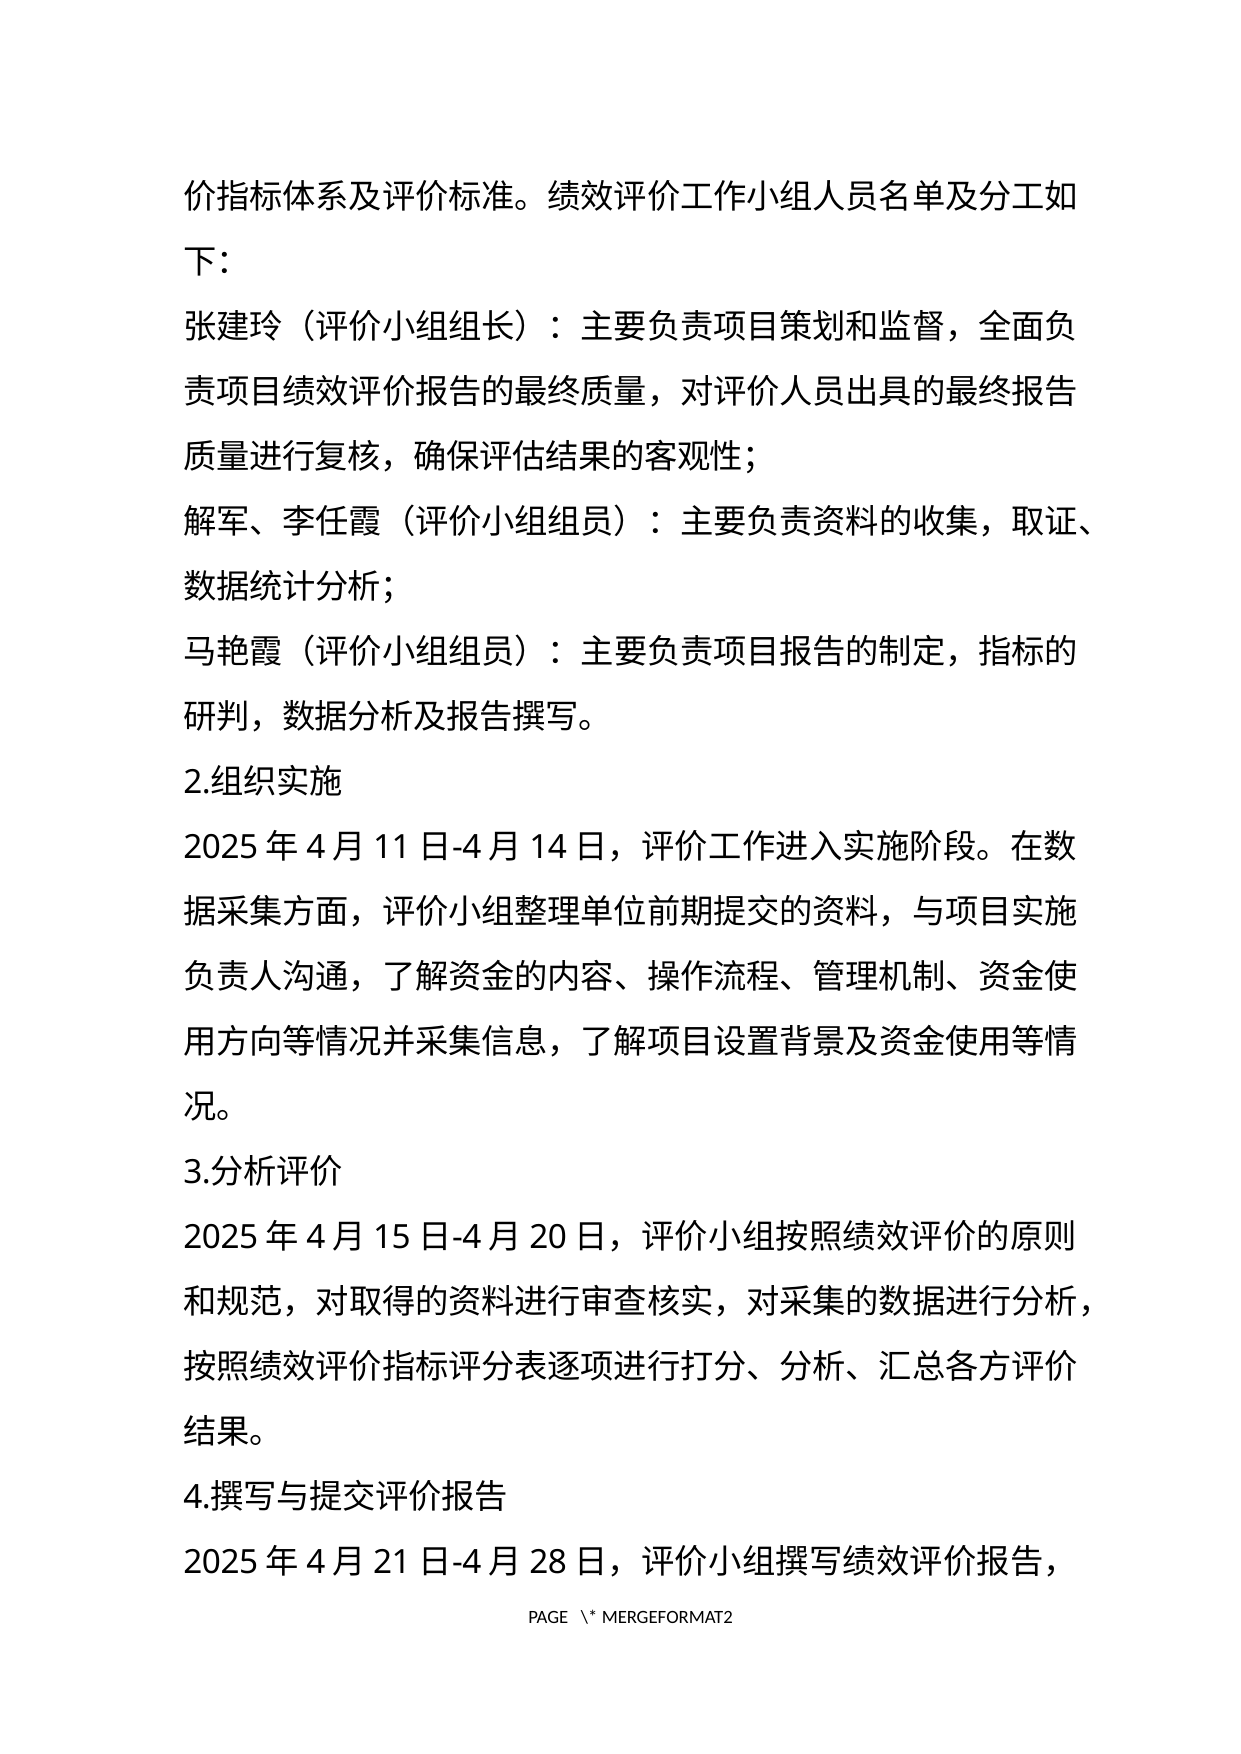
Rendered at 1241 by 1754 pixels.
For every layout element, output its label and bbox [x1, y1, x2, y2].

text [183, 162, 1078, 1592]
